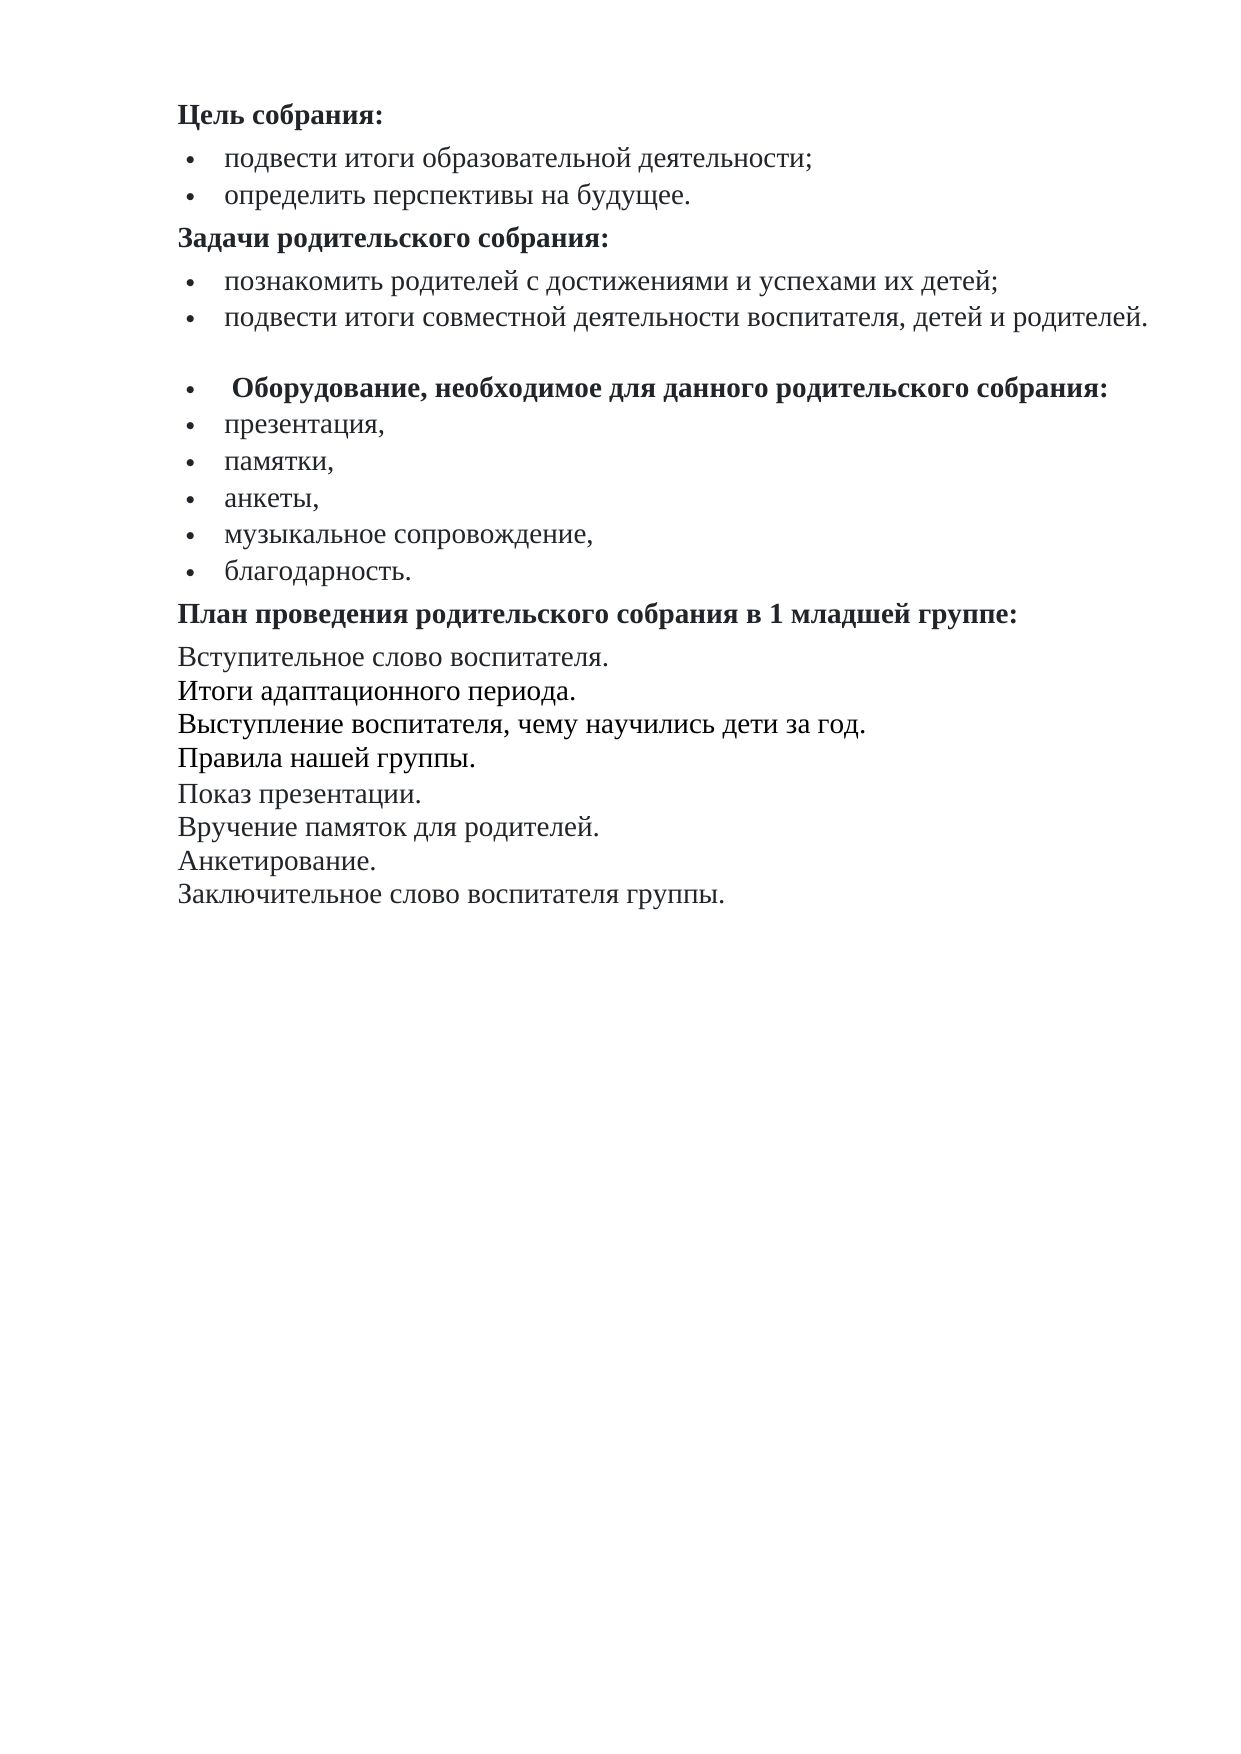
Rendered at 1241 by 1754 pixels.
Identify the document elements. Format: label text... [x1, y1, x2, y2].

list анкеты, [187, 480, 1152, 513]
text Итоги адаптационного периода. [177, 673, 1152, 706]
list подвести итоги образовательной деятельности; [187, 140, 1152, 174]
list памятки, [187, 443, 1152, 477]
text Цель собрания: [177, 97, 1152, 131]
list Оборудование, необходимое для данного родительского собрания: [187, 370, 1152, 403]
list музыкальное сопровождение, [187, 517, 1152, 550]
text Вручение памяток для родителей. [177, 809, 1152, 843]
text Задачи родительского собрания: [177, 220, 1152, 253]
list определить перспективы на будущее. [187, 177, 1152, 210]
text Анкетирование. [177, 843, 1152, 877]
text Показ презентации. [177, 776, 1152, 809]
text Правила нашей группы. [177, 740, 1152, 773]
text Выступление воспитателя, чему научились дети за год. [177, 706, 1152, 740]
text Заключительное слово воспитателя группы. [177, 877, 1152, 910]
list познакомить родителей с достижениями и успехами их детей; [187, 263, 1152, 296]
list благодарность. [187, 553, 1152, 587]
list подвести итоги совместной деятельности воспитателя, детей и родителей. [187, 299, 1152, 367]
text Вступительное слово воспитателя. [177, 639, 1152, 673]
text План проведения родительского собрания в 1 младшей группе: [177, 596, 1152, 630]
list презентация, [187, 407, 1152, 440]
